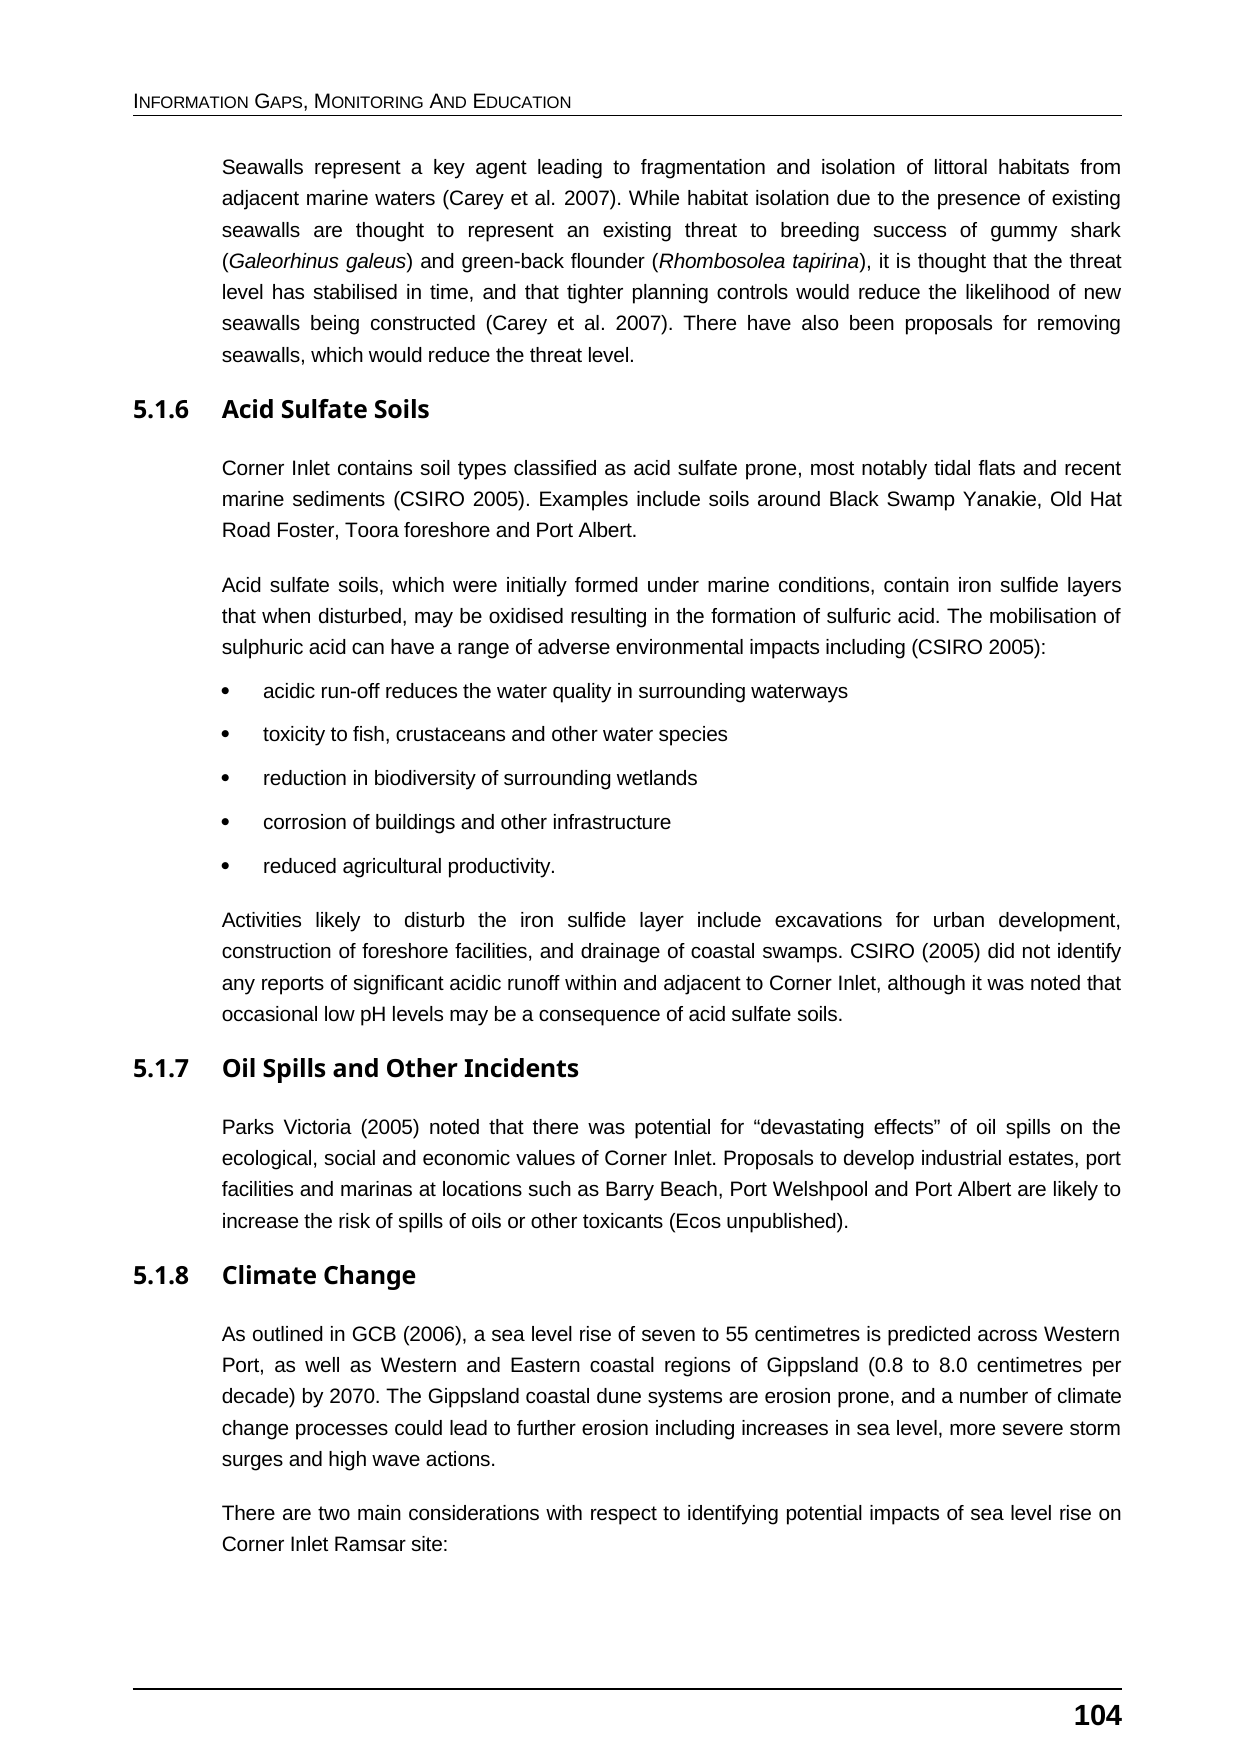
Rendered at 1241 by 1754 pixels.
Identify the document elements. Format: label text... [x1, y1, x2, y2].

text reduced agricultural productivity. [222, 846, 1122, 878]
text Activities likely to disturb the iron sulfide layer include excavations for urban development, construction of foreshore facilities, and drainage of coastal swamps. CSIRO (2005) did not identify any reports of significant acidic runoff within and adjacent to Corner Inlet, although it was noted that occasional low pH levels may be a consequence of acid sulfate soils. [222, 901, 1122, 1026]
text There are two main considerations with respect to identifying potential impacts of sea level rise on Corner Inlet Ramsar site: [222, 1494, 1122, 1556]
subtitle Acid Sulfate Soils [133, 391, 945, 426]
text toxicity to fish, crustaceans and other water species [222, 715, 1122, 746]
text As outlined in GCB (2006), a sea level rise of seven to 55 centimetres is predicted across Western Port, as well as Western and Eastern coastal regions of Gippsland (0.8 to 8.0 centimetres per decade) by 2070. The Gippsland coastal dune systems are erosion prone, and a number of climate change processes could lead to further erosion including increases in sea level, more severe storm surges and high wave actions. [222, 1314, 1122, 1471]
text corrosion of buildings and other infrastructure [222, 803, 1122, 834]
text Seawalls represent a key agent leading to fragmentation and isolation of littoral habitats from adjacent marine waters (Carey et al. 2007). While habitat isolation due to the presence of existing seawalls are thought to represent an existing threat to breeding success of gummy shark (Galeorhinus galeus) and green-back flounder (Rhombosolea tapirina), it is thought that the threat level has stabilised in time, and that tighter planning controls would reduce the likelihood of new seawalls being constructed (Carey et al. 2007). There have also been proposals for removing seawalls, which would reduce the threat level. [222, 148, 1122, 366]
text acidic run-off reduces the water quality in surrounding waterways [222, 671, 1122, 703]
text reduction in biodiversity of surrounding wetlands [222, 759, 1122, 790]
subtitle Oil Spills and Other Incidents [133, 1051, 945, 1084]
text Acid sulfate soils, which were initially formed under marine conditions, contain iron sulfide layers that when disturbed, may be oxidised resulting in the formation of sulfuric acid. The mobilisation of sulphuric acid can have a range of adverse environmental impacts including (CSIRO 2005): [222, 565, 1122, 659]
text Parks Victoria (2005) noted that there was potential for “devastating effects” of oil spills on the ecological, social and economic values of Corner Inlet. Proposals to develop industrial estates, port facilities and marinas at locations such as Barry Beach, Port Welshpool and Port Albert are likely to increase the risk of spills of oils or other toxicants (Ecos unpublished). [222, 1107, 1122, 1232]
text Corner Inlet contains soil types classified as acid sulfate prone, most notably tidal flats and recent marine sediments (CSIRO 2005). Examples include soils around Black Swamp Yanakie, Old Hat Road Foster, Toora foreshore and Port Albert. [222, 448, 1122, 542]
subtitle Climate Change [133, 1257, 945, 1292]
